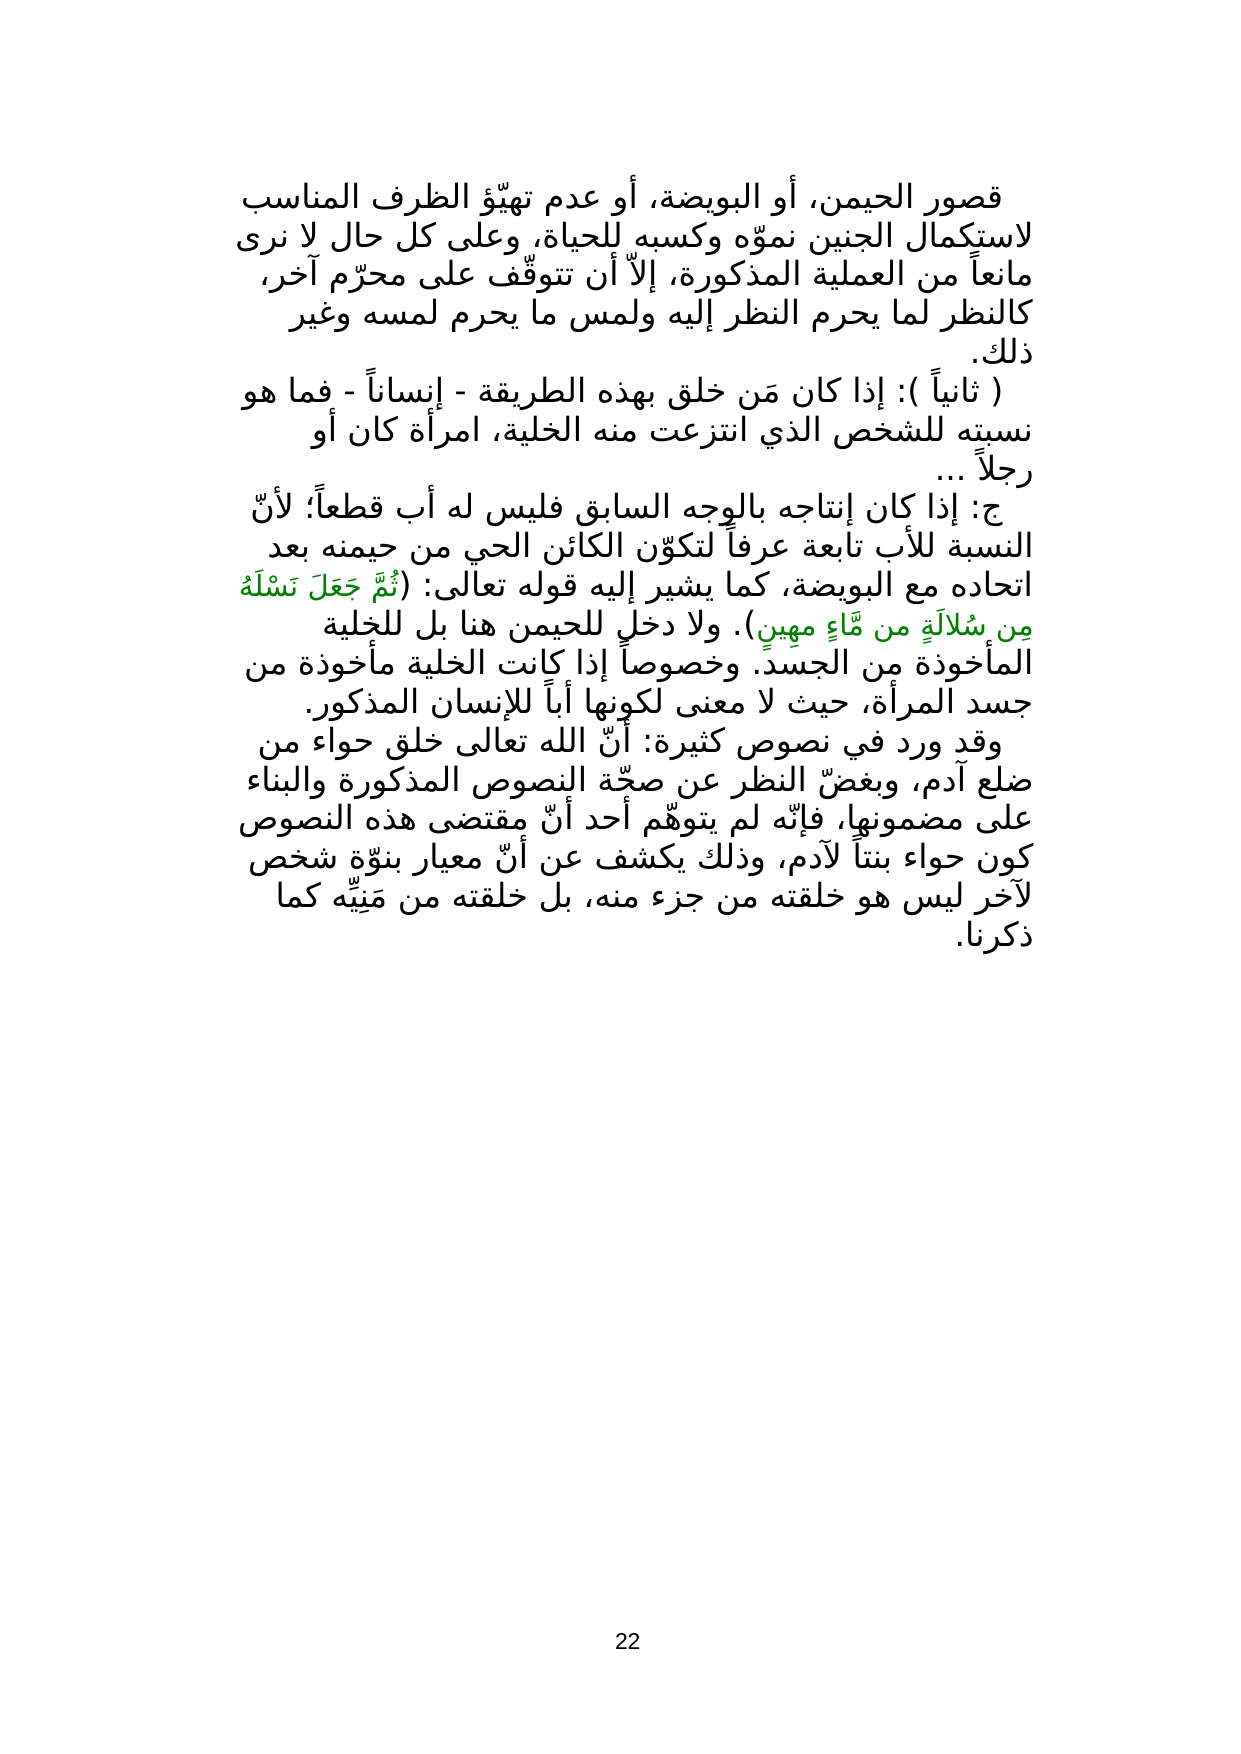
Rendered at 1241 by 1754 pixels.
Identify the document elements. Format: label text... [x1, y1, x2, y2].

text قصور الحيمن، أو البويضة، أو عدم تهيّؤ الظرف المناسب لاستكمال الجنين نموّه وكسبه للحياة، وعلى كل حال لا نرى مانعاً من العملية المذكورة، إلاّ أن تتوقّف على محرّم آخر، كالنظر لما يحرم النظر إليه ولمس ما يحرم لمسه وغير ذلك. [222, 177, 1033, 371]
text ج: إذا كان إنتاجه بالوجه السابق فليس له أب قطعاً؛ لأنّ النسبة للأب تابعة عرفاً لتكوّن الكائن الحي من حيمنه بعد اتحاده مع البويضة، كما يشير إليه قوله تعالى: (ثُمَّ جَعَلَ نَسْلَهُ مِن سُلالَةٍ من مَّاءٍ مهِينٍ). ولا دخل للحيمن هنا بل للخلية المأخوذة من الجسد. وخصوصاً إذا كانت الخلية مأخوذة من جسد المرأة، حيث لا معنى لكونها أباً للإنسان المذكور. [222, 488, 1033, 721]
text وقد ورد في نصوص كثيرة: أنّ الله تعالى خلق حواء من ضلع آدم، وبغضّ النظر عن صحّة النصوص المذكورة والبناء على مضمونها، فإنّه لم يتوهّم أحد أنّ مقتضى هذه النصوص كون حواء بنتاً لآدم، وذلك يكشف عن أنّ معيار بنوّة شخص لآخر ليس هو خلقته من جزء منه، بل خلقته من مَنِيِّه كما ذكرنا. [222, 721, 1033, 954]
text ( ثانياً ): إذا كان مَن خلق بهذه الطريقة - إنساناً - فما هو نسبته للشخص الذي انتزعت منه الخلية، امرأة كان أو رجلاً ... [222, 371, 1033, 488]
